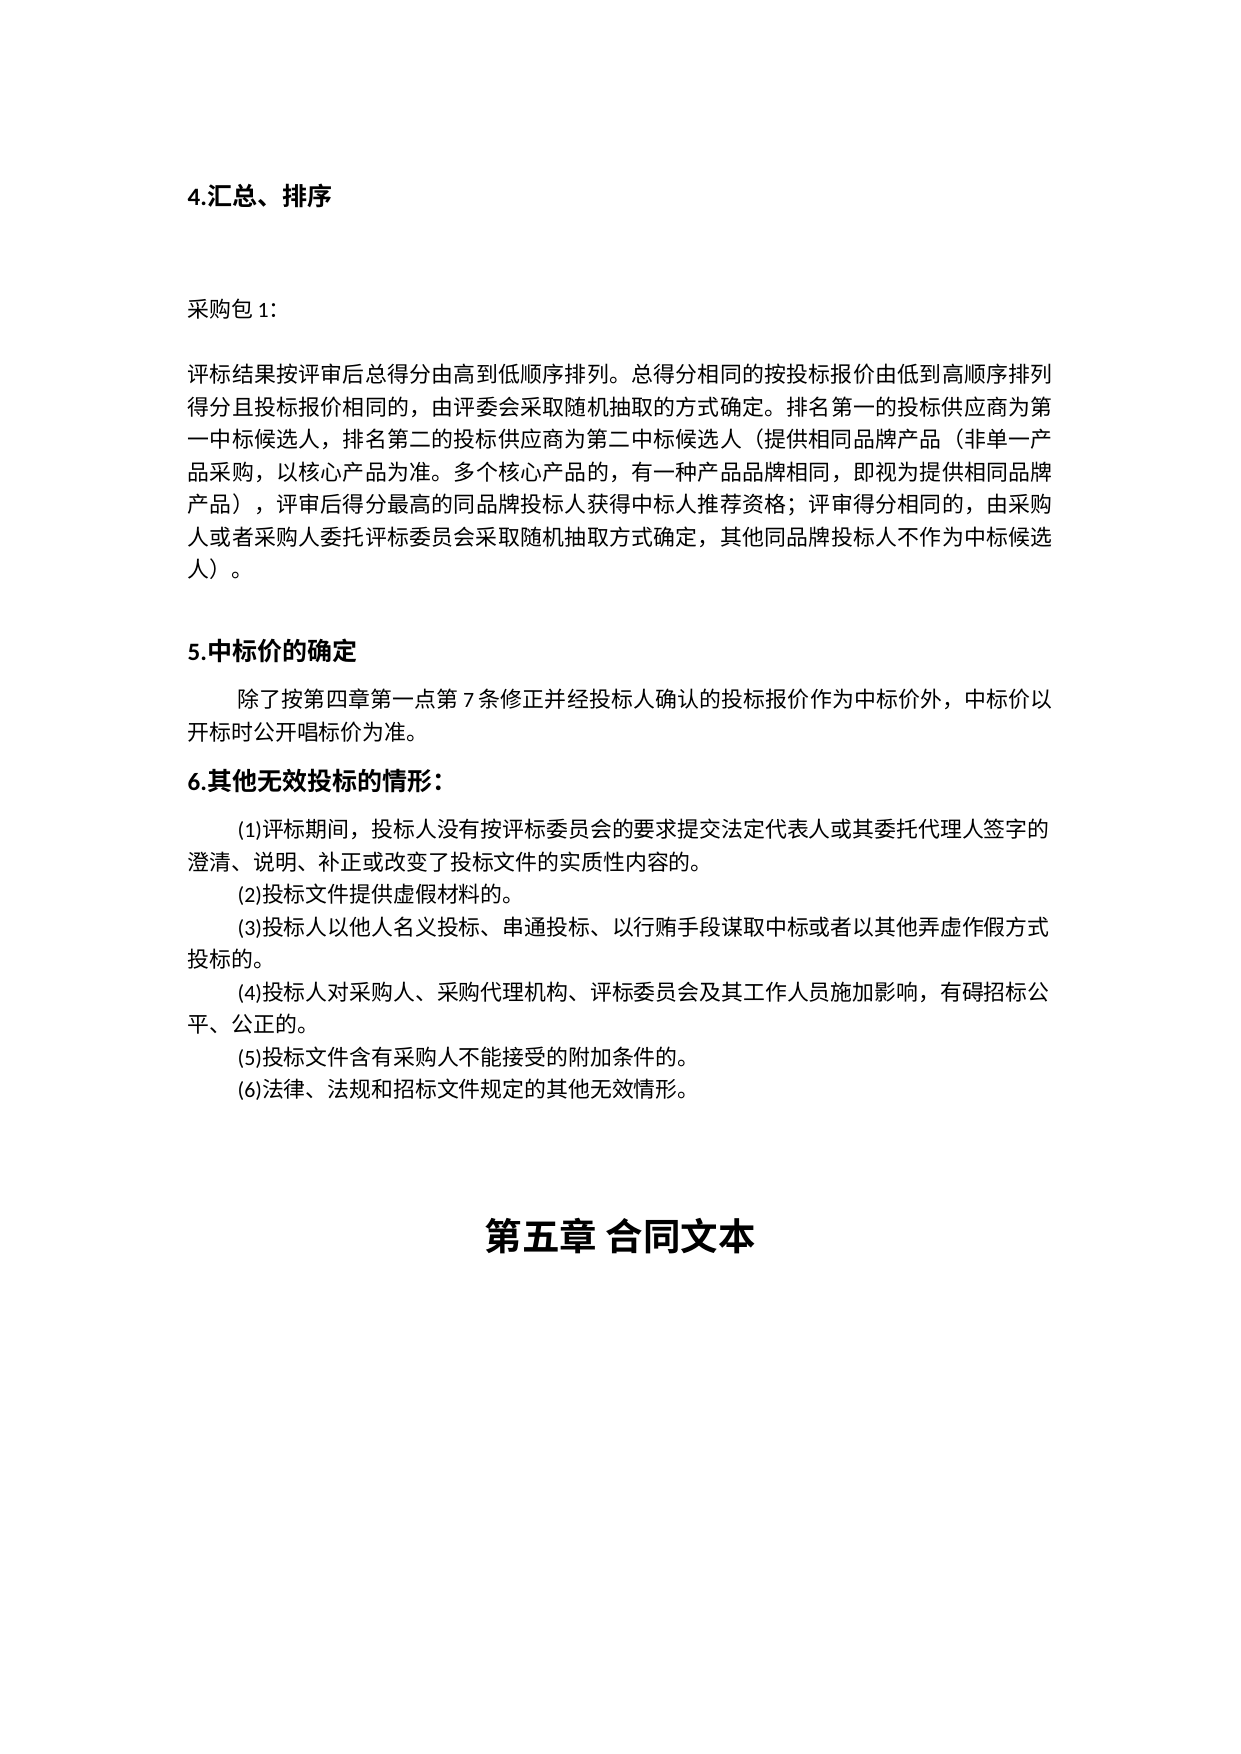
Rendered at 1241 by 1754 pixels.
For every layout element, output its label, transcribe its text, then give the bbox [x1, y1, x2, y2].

text 除了按第四章第一点第7条修正并经投标人确认的投标报价作为中标价外，中标价以开标时公开唱标价为准。 [187, 682, 1053, 747]
text 评标结果按评审后总得分由高到低顺序排列。总得分相同的按投标报价由低到高顺序排列。得分且投标报价相同的，由评委会采取随机抽取的方式确定。排名第一的投标供应商为第一中标候选人，排名第二的投标供应商为第二中标候选人（提供相同品牌产品（非单一产品采购，以核心产品为准。多个核心产品的，有一种产品品牌相同，即视为提供相同品牌产品），评审后得分最高的同品牌投标人获得中标人推荐资格；评审得分相同的，由采购人或者采购人委托评标委员会采取随机抽取方式确定，其他同品牌投标人不作为中标候选人）。 [187, 357, 1053, 584]
text 4.汇总、排序 [187, 162, 1053, 227]
text (5)投标文件含有采购人不能接受的附加条件的。 [187, 1039, 1053, 1072]
text 6.其他无效投标的情形： [187, 747, 1053, 812]
text (3)投标人以他人名义投标、串通投标、以行贿手段谋取中标或者以其他弄虚作假方式投标的。 [187, 909, 1053, 974]
text 第五章 合同文本 [187, 1202, 1053, 1267]
text (1)评标期间，投标人没有按评标委员会的要求提交法定代表人或其委托代理人签字的澄清、说明、补正或改变了投标文件的实质性内容的。 [187, 812, 1053, 877]
text (2)投标文件提供虚假材料的。 [187, 877, 1053, 909]
text (6)法律、法规和招标文件规定的其他无效情形。 [187, 1072, 1053, 1104]
text 采购包1： [187, 292, 1053, 324]
text 5.中标价的确定 [187, 617, 1053, 682]
text (4)投标人对采购人、采购代理机构、评标委员会及其工作人员施加影响，有碍招标公平、公正的。 [187, 974, 1053, 1039]
